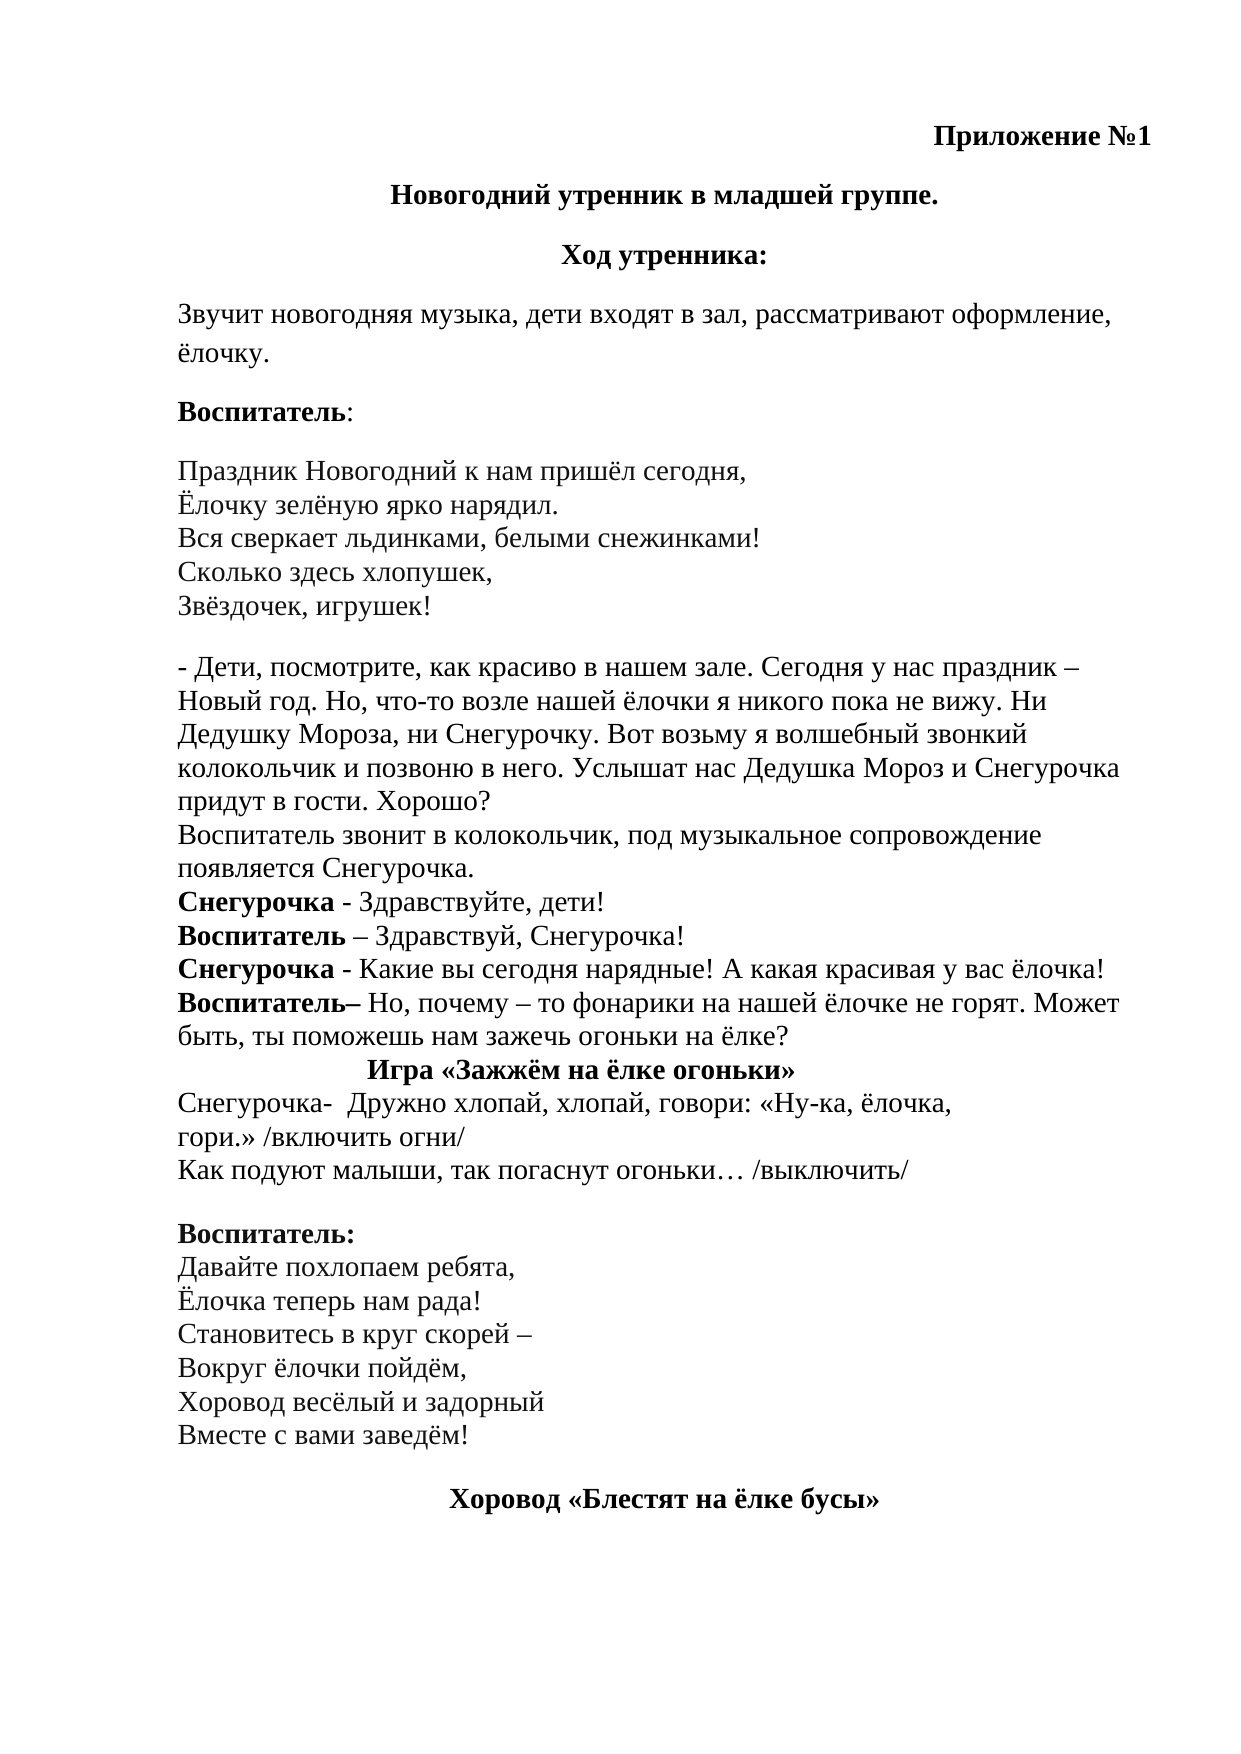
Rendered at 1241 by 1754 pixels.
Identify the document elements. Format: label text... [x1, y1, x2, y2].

text Ход утренника: [177, 237, 1152, 270]
text Снегурочка- Дружно хлопай, хлопай, говори: «Ну-ка, ёлочка, гори.» /включить огни/ Как подуют малыши, так погаснут огоньки… /выключить/ [177, 1085, 1152, 1186]
text Хоровод «Блестят на ёлке бусы» [177, 1481, 1152, 1514]
text Праздник Новогодний к нам пришёл сегодня, Ёлочку зелёную ярко нарядил. Вся сверкает льдинками, белыми снежинками! Сколько здесь хлопушек, Звёздочек, игрушек! [177, 453, 1152, 621]
text Новогодний утренник в младшей группе. [177, 177, 1152, 211]
text Воспитатель звонит в колокольчик, под музыкальное сопровождение появляется Снегурочка. [177, 817, 1152, 884]
text Снегурочка - Здравствуйте, дети! [177, 884, 1152, 918]
text Воспитатель: [177, 394, 1152, 428]
text Игра «Зажжём на ёлке огоньки» [177, 1052, 1152, 1085]
text Снегурочка - Какие вы сегодня нарядные! А какая красивая у вас ёлочка! [177, 951, 1152, 985]
text Звучит новогодняя музыка, дети входят в зал, рассматривают оформление, ёлочку. [177, 296, 1152, 368]
text - Дети, посмотрите, как красиво в нашем зале. Сегодня у нас праздник – Новый год. Но, что-то возле нашей ёлочки я никого пока не вижу. Ни Дедушку Мороза, ни Снегурочку. Вот возьму я волшебный звонкий колокольчик и позвоню в него. Услышат нас Дедушка Мороз и Снегурочка придут в гости. Хорошо? [177, 649, 1152, 817]
text Воспитатель: Давайте похлопаем ребята, Ёлочка теперь нам рада! Становитесь в круг скорей – Вокруг ёлочки пойдём, Хоровод весёлый и задорный Вместе с вами заведём! [177, 1216, 1152, 1451]
text Воспитатель – Здравствуй, Снегурочка! [177, 918, 1152, 951]
text Воспитатель– Но, почему – то фонарики на нашей ёлочке не горят. Может быть, ты поможешь нам зажечь огоньки на ёлке? [177, 985, 1152, 1052]
text Приложение №1 [177, 118, 1152, 152]
